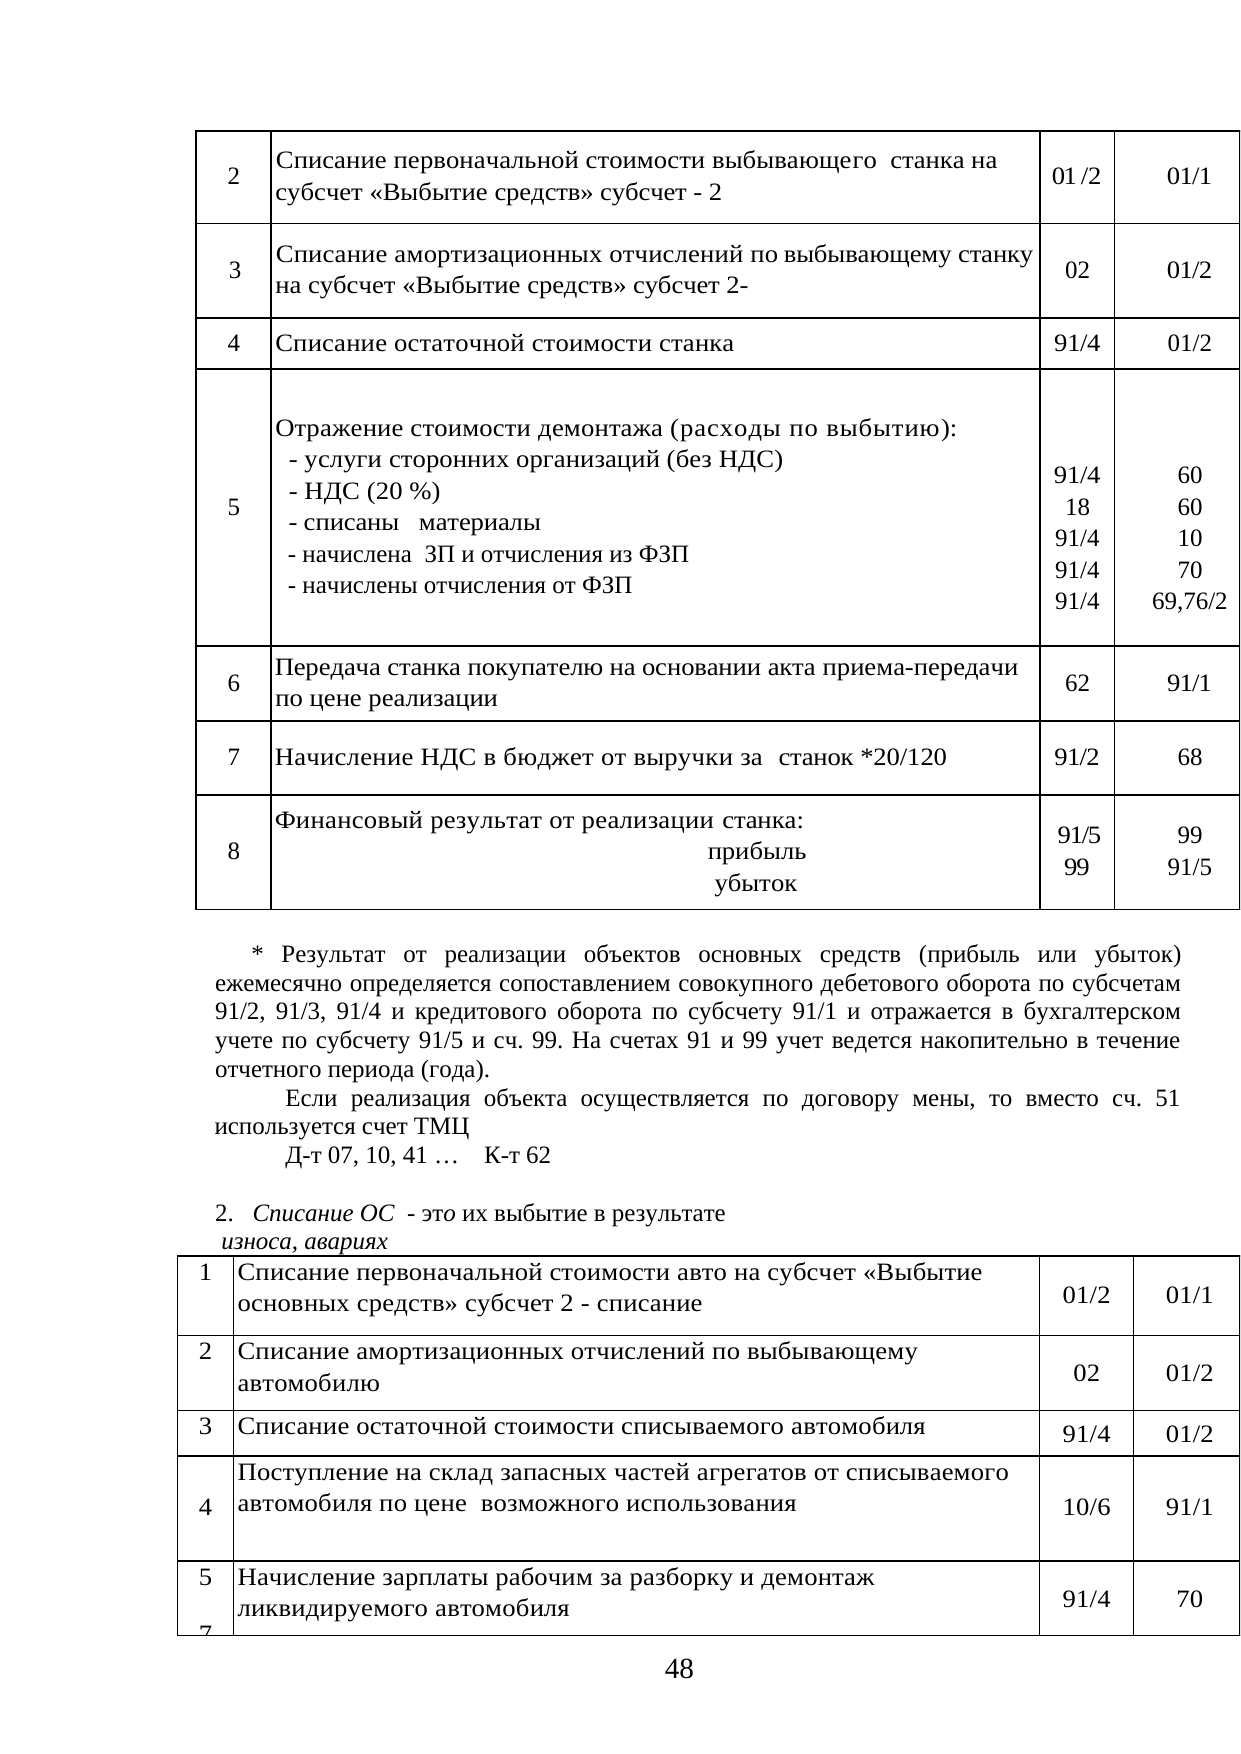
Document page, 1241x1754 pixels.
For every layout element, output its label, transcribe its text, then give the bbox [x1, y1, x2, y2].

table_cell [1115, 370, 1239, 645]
text Если реализация объекта осуществляется по договору мены, то вместо сч. 51 используется счет ТМЦ [214, 1083, 1181, 1140]
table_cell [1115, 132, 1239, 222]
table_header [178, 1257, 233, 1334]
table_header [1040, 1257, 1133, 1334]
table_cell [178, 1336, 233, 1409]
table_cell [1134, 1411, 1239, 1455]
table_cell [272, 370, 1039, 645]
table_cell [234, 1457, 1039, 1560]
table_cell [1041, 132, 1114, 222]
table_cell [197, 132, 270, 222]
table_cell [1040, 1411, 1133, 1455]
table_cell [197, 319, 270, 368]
text Д-т 07, 10, 41 … К-т 62 [214, 1140, 1181, 1169]
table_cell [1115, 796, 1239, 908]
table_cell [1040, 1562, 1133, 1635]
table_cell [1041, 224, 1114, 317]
list Списание ОС - это их выбытие в результате [215, 1198, 1181, 1226]
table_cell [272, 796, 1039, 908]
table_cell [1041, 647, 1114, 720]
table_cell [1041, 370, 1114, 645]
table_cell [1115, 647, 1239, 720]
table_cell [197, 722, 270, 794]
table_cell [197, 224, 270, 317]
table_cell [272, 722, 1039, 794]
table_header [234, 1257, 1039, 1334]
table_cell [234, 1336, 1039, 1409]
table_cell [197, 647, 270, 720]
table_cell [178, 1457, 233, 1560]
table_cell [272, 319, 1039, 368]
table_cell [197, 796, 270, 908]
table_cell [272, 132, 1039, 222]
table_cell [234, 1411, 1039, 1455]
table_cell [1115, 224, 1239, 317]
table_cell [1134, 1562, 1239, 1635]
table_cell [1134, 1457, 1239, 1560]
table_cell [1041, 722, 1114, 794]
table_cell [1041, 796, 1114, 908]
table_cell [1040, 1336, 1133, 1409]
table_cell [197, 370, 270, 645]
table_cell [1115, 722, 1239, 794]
text * Результат от реализации объектов основных средств (прибыль или убыток) ежемесячно определяется сопоставлением совокупного дебетового оборота по субсчетам 91/2, 91/3, 91/4 и кредитового оборота по субсчету 91/1 и отражается в бухгалтерском учете по субсчету 91/5 и сч. 99. На счетах 91 и 99 учет ведется накопительно в течение отчетного периода (года). [215, 939, 1181, 1083]
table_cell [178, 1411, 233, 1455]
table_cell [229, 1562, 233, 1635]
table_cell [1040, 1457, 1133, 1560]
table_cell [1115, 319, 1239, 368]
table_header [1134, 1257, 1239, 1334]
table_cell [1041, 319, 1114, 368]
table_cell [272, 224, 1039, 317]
list износа, авариях [177, 1226, 1181, 1255]
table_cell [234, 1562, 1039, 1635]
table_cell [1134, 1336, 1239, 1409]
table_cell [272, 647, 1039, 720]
